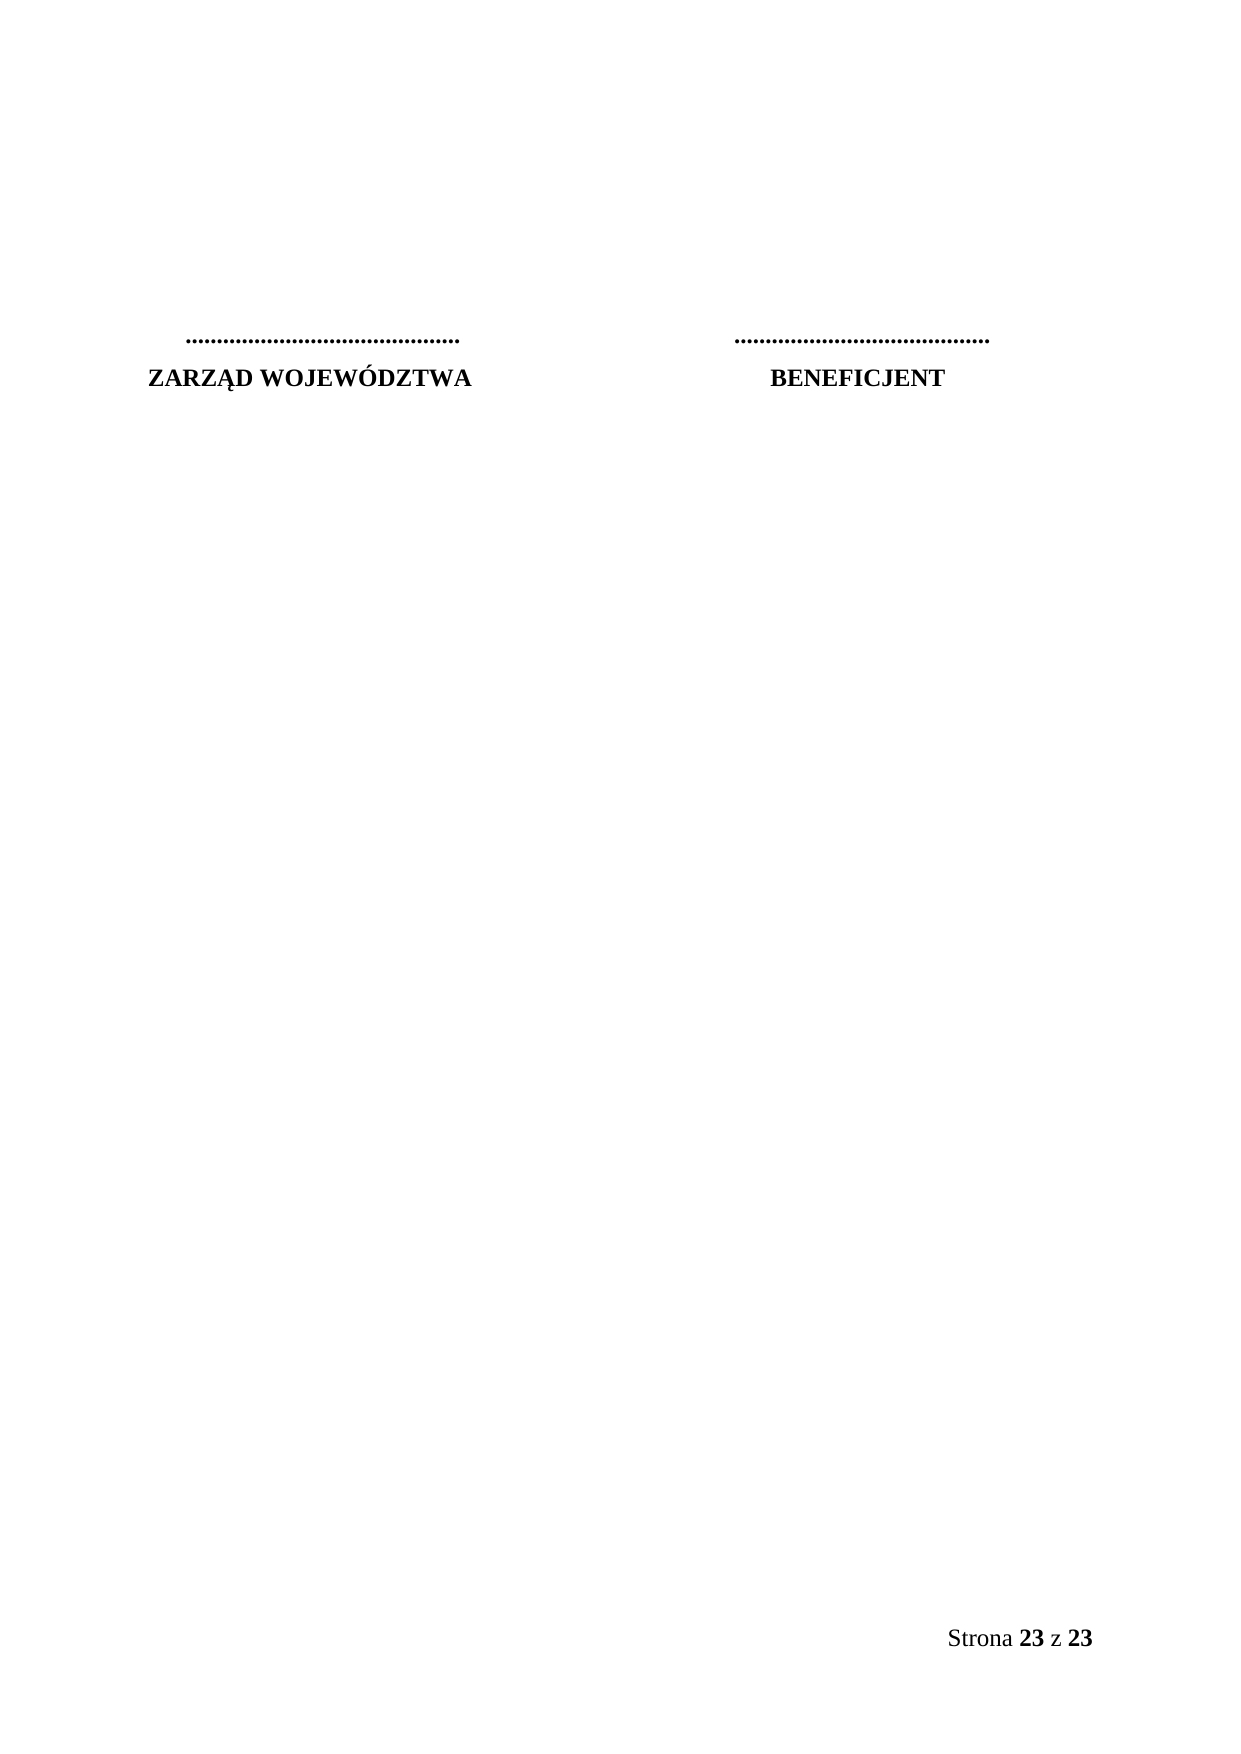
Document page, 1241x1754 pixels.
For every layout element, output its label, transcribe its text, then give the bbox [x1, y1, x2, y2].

text ZARZĄD WOJEWÓDZTWA BENEFICJENT [148, 363, 1093, 392]
text ............................................ ......................................... [148, 320, 1093, 349]
